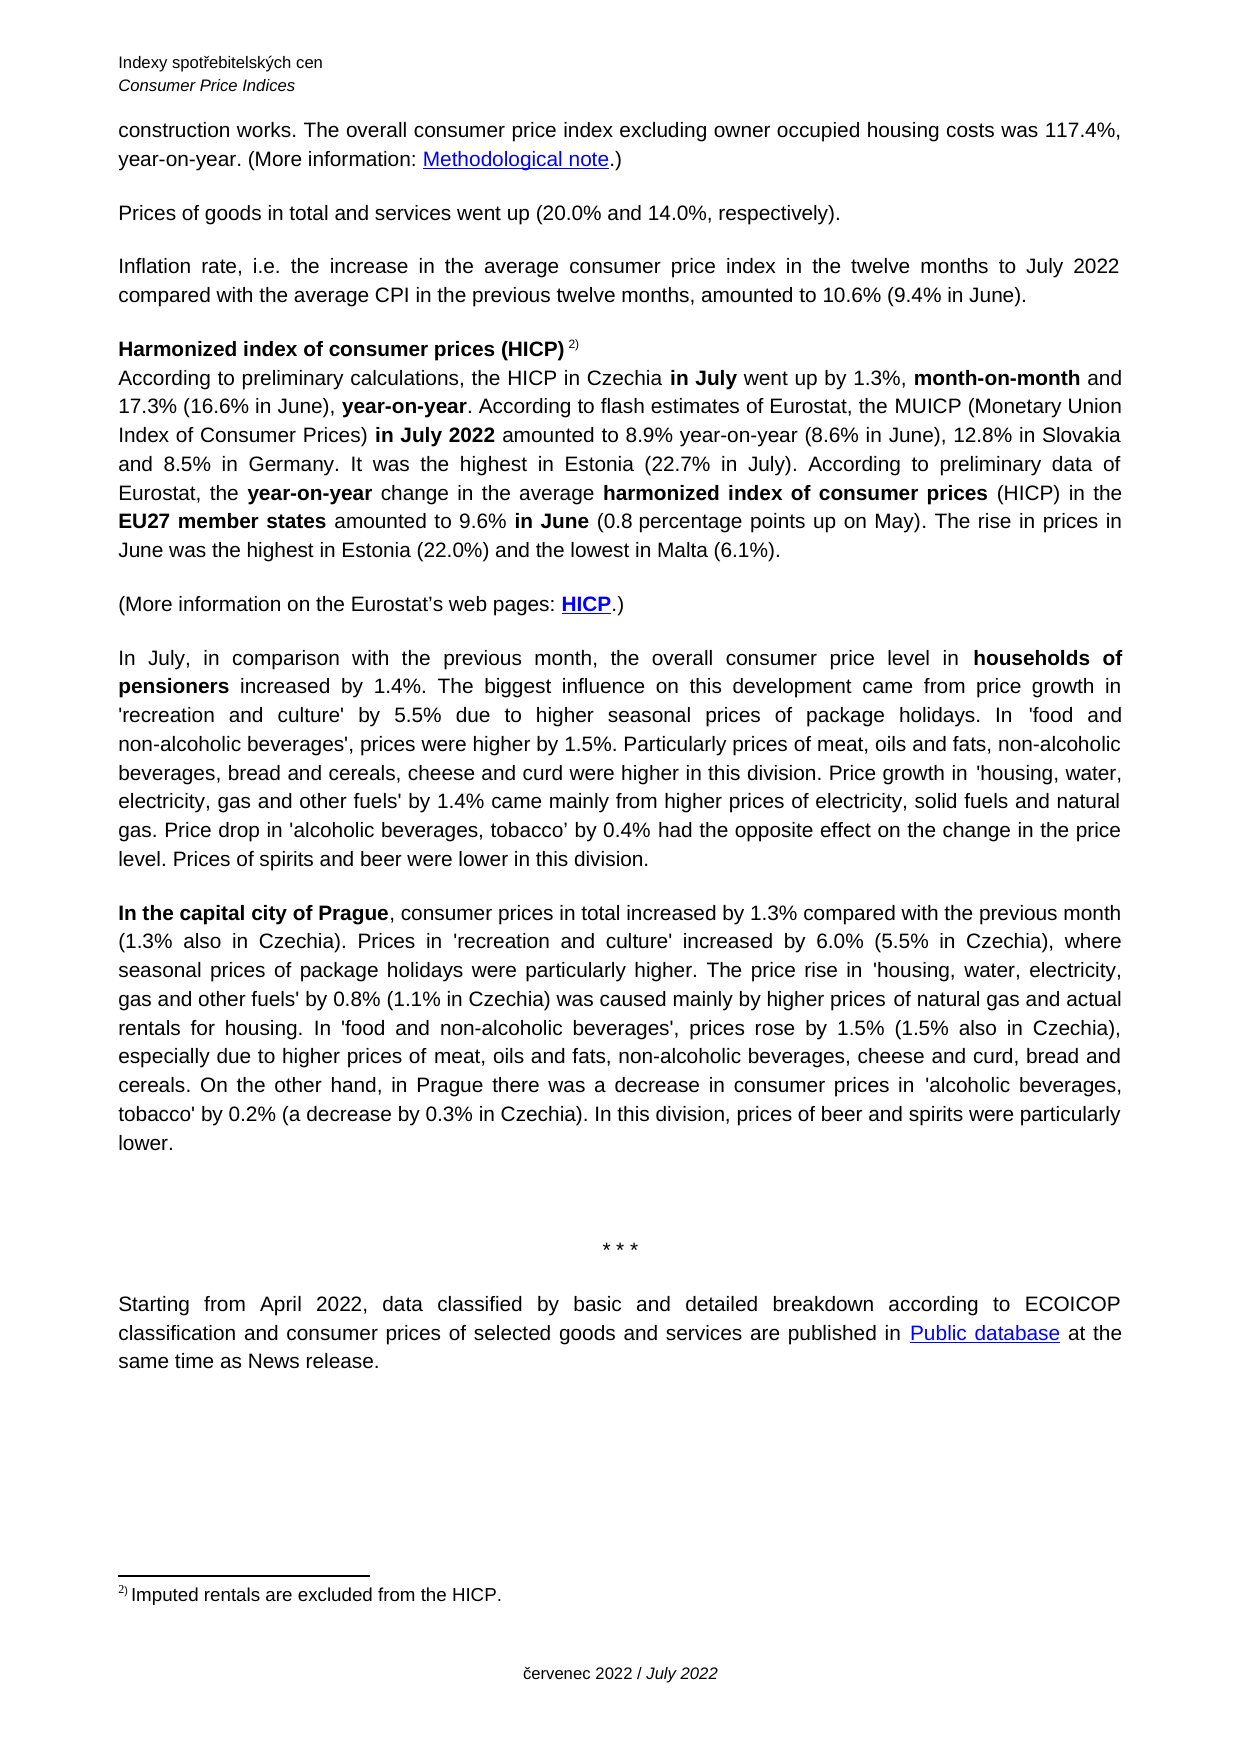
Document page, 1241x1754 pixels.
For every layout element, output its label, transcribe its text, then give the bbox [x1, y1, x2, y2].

text According to preliminary calculations, the HICP in Czechia in July went up by 1.3%, month-on-month and 17.3% (16.6% in June), year-on-year. According to flash estimates of Eurostat, the MUICP (Monetary Union Index of Consumer Prices) in July 2022 amounted to 8.9% year-on-year (8.6% in June), 12.8% in Slovakia and 8.5% in Germany. It was the highest in Estonia (22.7% in July). According to preliminary data of Eurostat, the year-on-year change in the average harmonized index of consumer prices (HICP) in the EU27 member states amounted to 9.6% in June (0.8 percentage points up on May). The rise in prices in June was the highest in Estonia (22.0%) and the lowest in Malta (6.1%). [118, 366, 1122, 562]
text Harmonized index of consumer prices (HICP) ) [118, 337, 1122, 361]
text In July, in comparison with the previous month, the overall consumer price level in households of pensioners increased by 1.4%. The biggest influence on this development came from price growth in 'recreation and culture' by 5.5% due to higher seasonal prices of package holidays. In 'food and non-alcoholic beverages', prices were higher by 1.5%. Particularly prices of meat, oils and fats, non-alcoholic beverages, bread and cereals, cheese and curd were higher in this division. Price growth in 'housing, water, electricity, gas and other fuels' by 1.4% came mainly from higher prices of electricity, solid fuels and natural gas. Price drop in 'alcoholic beverages, tobacco’ by 0.4% had the opposite effect on the change in the price level. Prices of spirits and beer were lower in this division. [118, 646, 1122, 871]
text Starting from April 2022, data classified by basic and detailed breakdown according to ECOICOP classification and consumer prices of selected goods and services are published in Public database at the same time as News release. [118, 1292, 1122, 1373]
text * * * [118, 1238, 1122, 1262]
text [118, 118, 1122, 171]
text In the capital city of Prague, consumer prices in total increased by 1.3% compared with the previous month (1.3% also in Czechia). Prices in 'recreation and culture' increased by 6.0% (5.5% in Czechia), where seasonal prices of package holidays were particularly higher. The price rise in 'housing, water, electricity, gas and other fuels' by 0.8% (1.1% in Czechia) was caused mainly by higher prices of natural gas and actual rentals for housing. In 'food and non-alcoholic beverages', prices rose by 1.5% (1.5% also in Czechia), especially due to higher prices of meat, oils and fats, non-alcoholic beverages, cheese and curd, bread and cereals. On the other hand, in Prague there was a decrease in consumer prices in 'alcoholic beverages, tobacco' by 0.2% (a decrease by 0.3% in Czechia). In this division, prices of beer and spirits were particularly lower. [118, 901, 1122, 1154]
text (More information on the Eurostat’s web pages: HICP.) [118, 592, 1122, 616]
text Inflation rate, i.e. the increase in the average consumer price index in the twelve months to July 2022 compared with the average CPI in the previous twelve months, amounted to 10.6% (9.4% in June). [118, 254, 1122, 307]
text Prices of goods in total and services went up (20.0% and 14.0%, respectively). [118, 201, 1122, 224]
